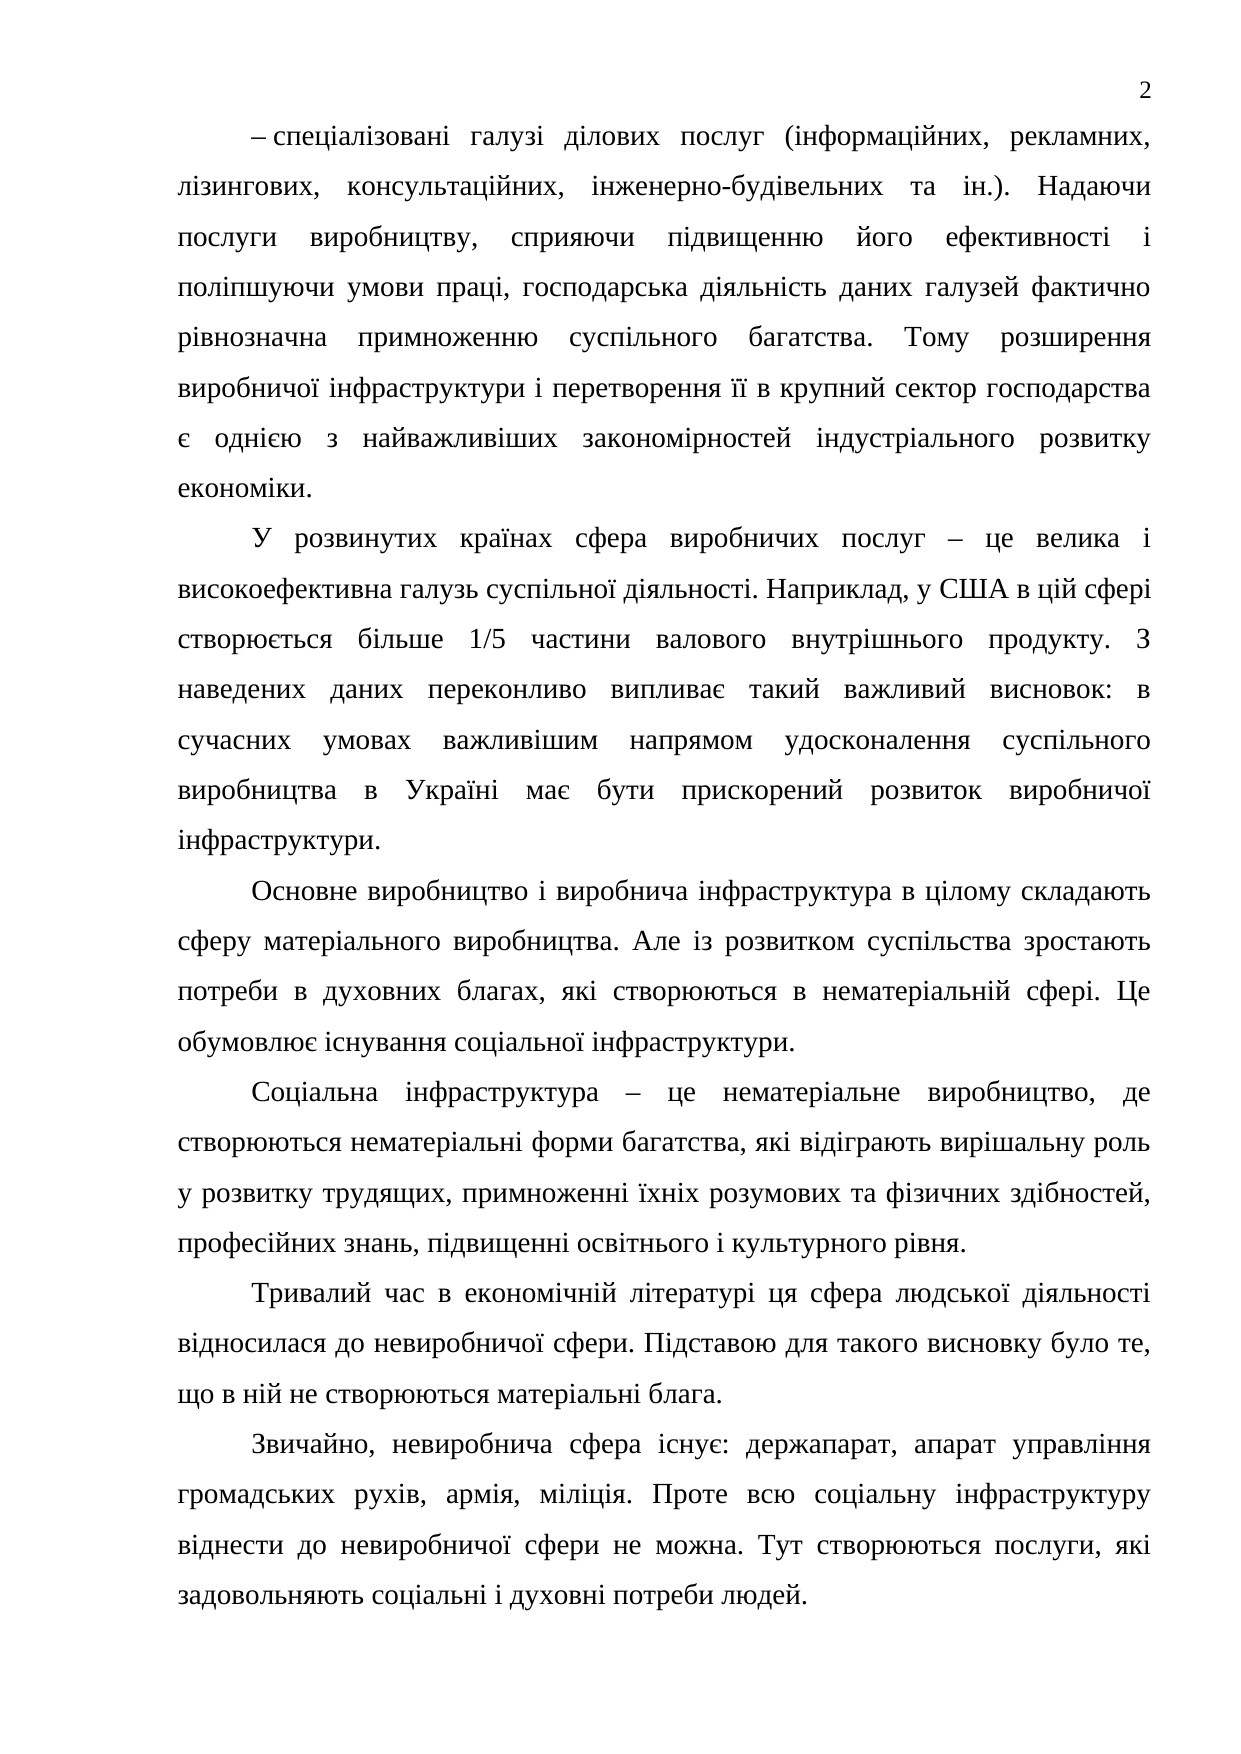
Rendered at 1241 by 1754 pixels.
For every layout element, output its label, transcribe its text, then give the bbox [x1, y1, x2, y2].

text Основне виробництво і виробнича інфраструктура в цілому складають сферу матеріального виробництва. Але із розвитком суспільства зростають потреби в духовних благах, які створюються в нематеріальній сфері. Це обумовлює існування соціальної інфраструктури. [177, 873, 1152, 1057]
text У розвинутих країнах сфера виробничих послуг – це велика і високоефективна галузь суспільної діяльності. Наприклад, у США в цій сфері створюється більше 1/5 частини валового внутрішнього продукту. З наведених даних переконливо випливає такий важливий висновок: в сучасних умовах важливішим напрямом удосконалення суспільного виробництва в Україні має бути прискорений розвиток виробничої інфраструктури. [177, 521, 1152, 856]
text Звичайно, невиробнича сфера існує: держапарат, апарат управління громадських рухів, армія, міліція. Проте всю соціальну інфраструктуру віднести до невиробничої сфери не можна. Тут створюються послуги, які задовольняють соціальні і духовні потреби людей. [177, 1426, 1152, 1611]
text Тривалий час в економічній літературі ця сфера людської діяльності відносилася до невиробничої сфери. Підставою для такого висновку було те, що в ній не створюються матеріальні блага. [177, 1275, 1152, 1409]
text – спеціалізовані галузі ділових послуг (інформаційних, рекламних, лізингових, консультаційних, інженерно-будівельних та ін.). Надаючи послуги виробництву, сприяючи підвищенню його ефективності і поліпшуючи умови праці, господарська діяльність даних галузей фактично рівнозначна примноженню суспільного багатства. Тому розширення виробничої інфраструктури і перетворення її в крупний сектор господарства є однією з найважливіших закономірностей індустріального розвитку економіки. [177, 118, 1152, 504]
text Соціальна інфраструктура – це нематеріальне виробництво, де створюються нематеріальні форми багатства, які відіграють вирішальну роль у розвитку трудящих, примноженні їхніх розумових та фізичних здібностей, професійних знань, підвищенні освітнього і культурного рівня. [177, 1074, 1152, 1258]
